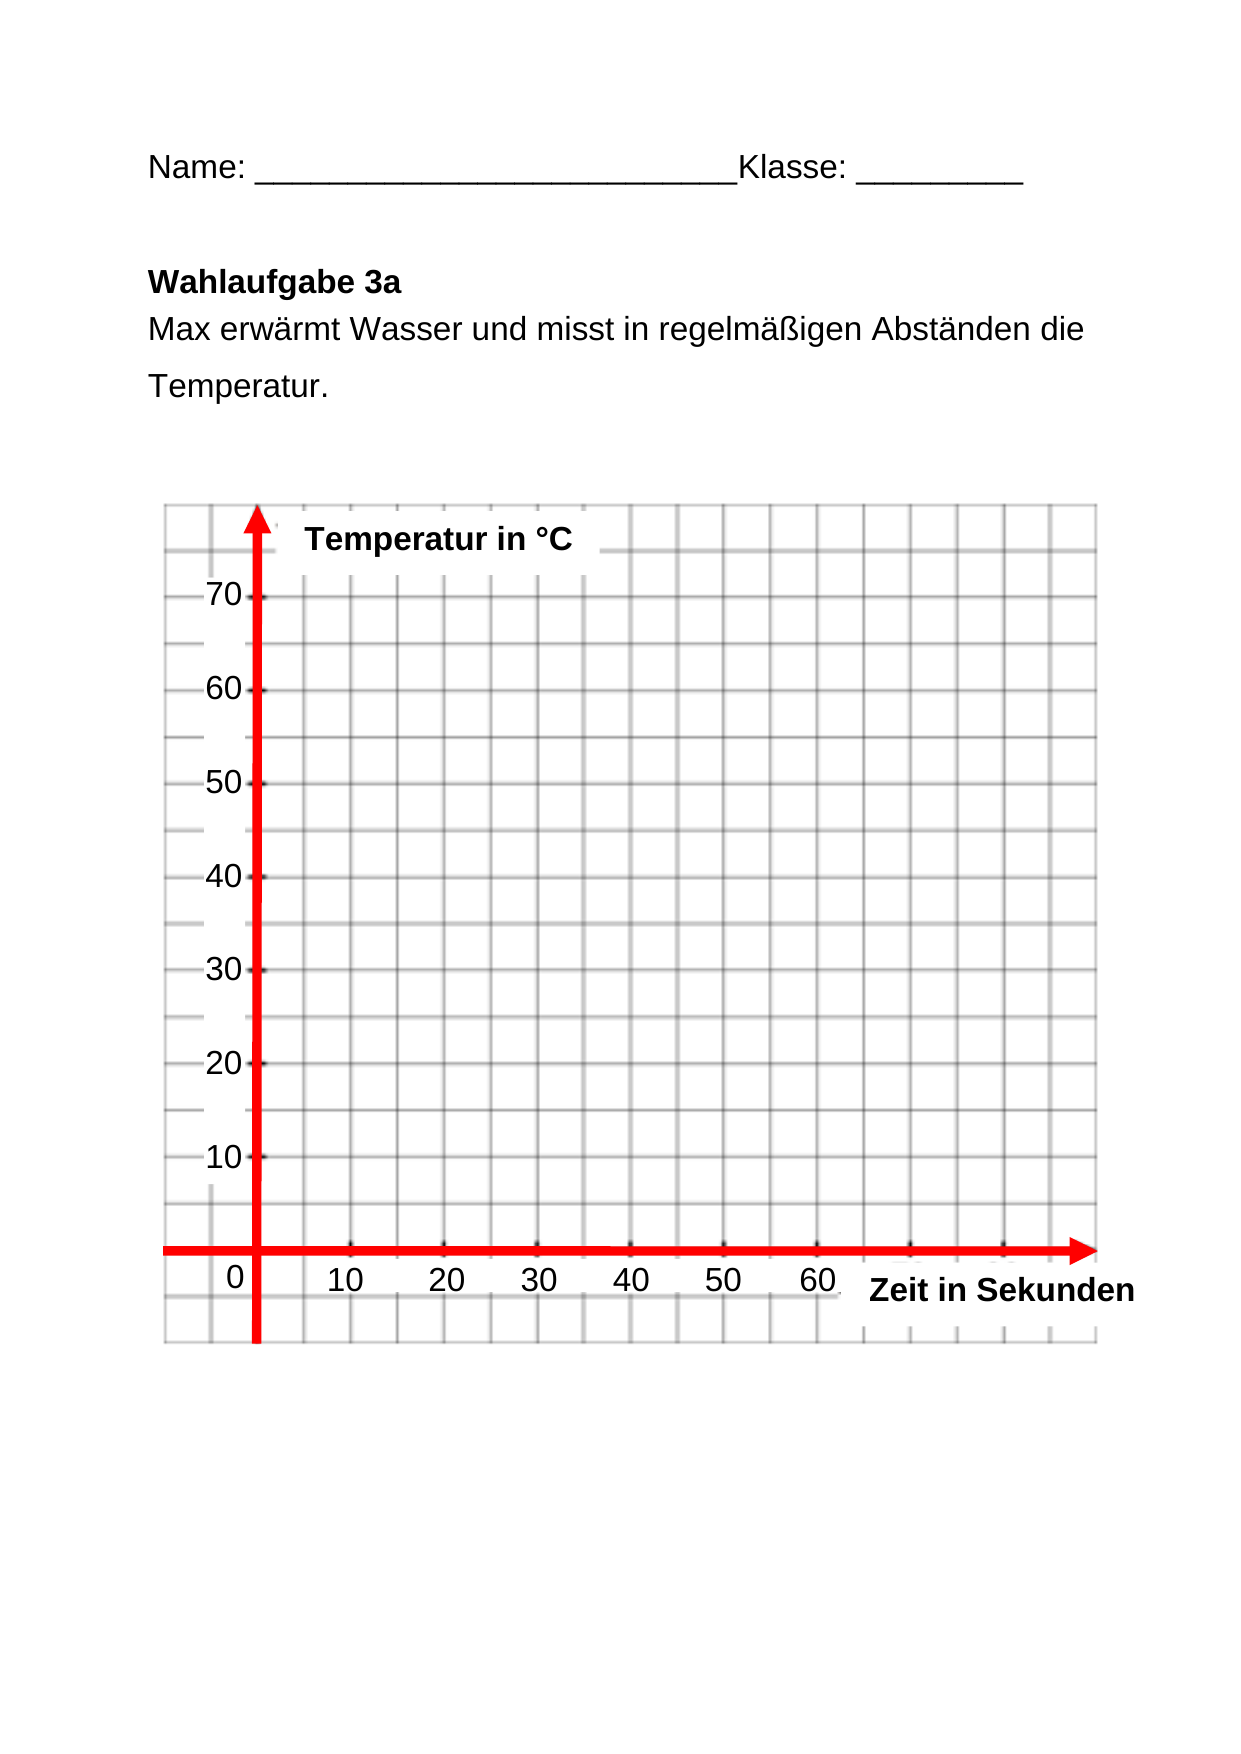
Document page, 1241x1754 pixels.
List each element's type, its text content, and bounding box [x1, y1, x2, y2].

text Max erwärmt Wasser und misst in regelmäßigen Abständen die Temperatur. [148, 309, 1093, 405]
picture [150, 480, 1115, 1364]
text Name: __________________________ Klasse: _________ [148, 148, 1093, 186]
subtitle Wahlaufgabe 3a [148, 262, 1093, 300]
